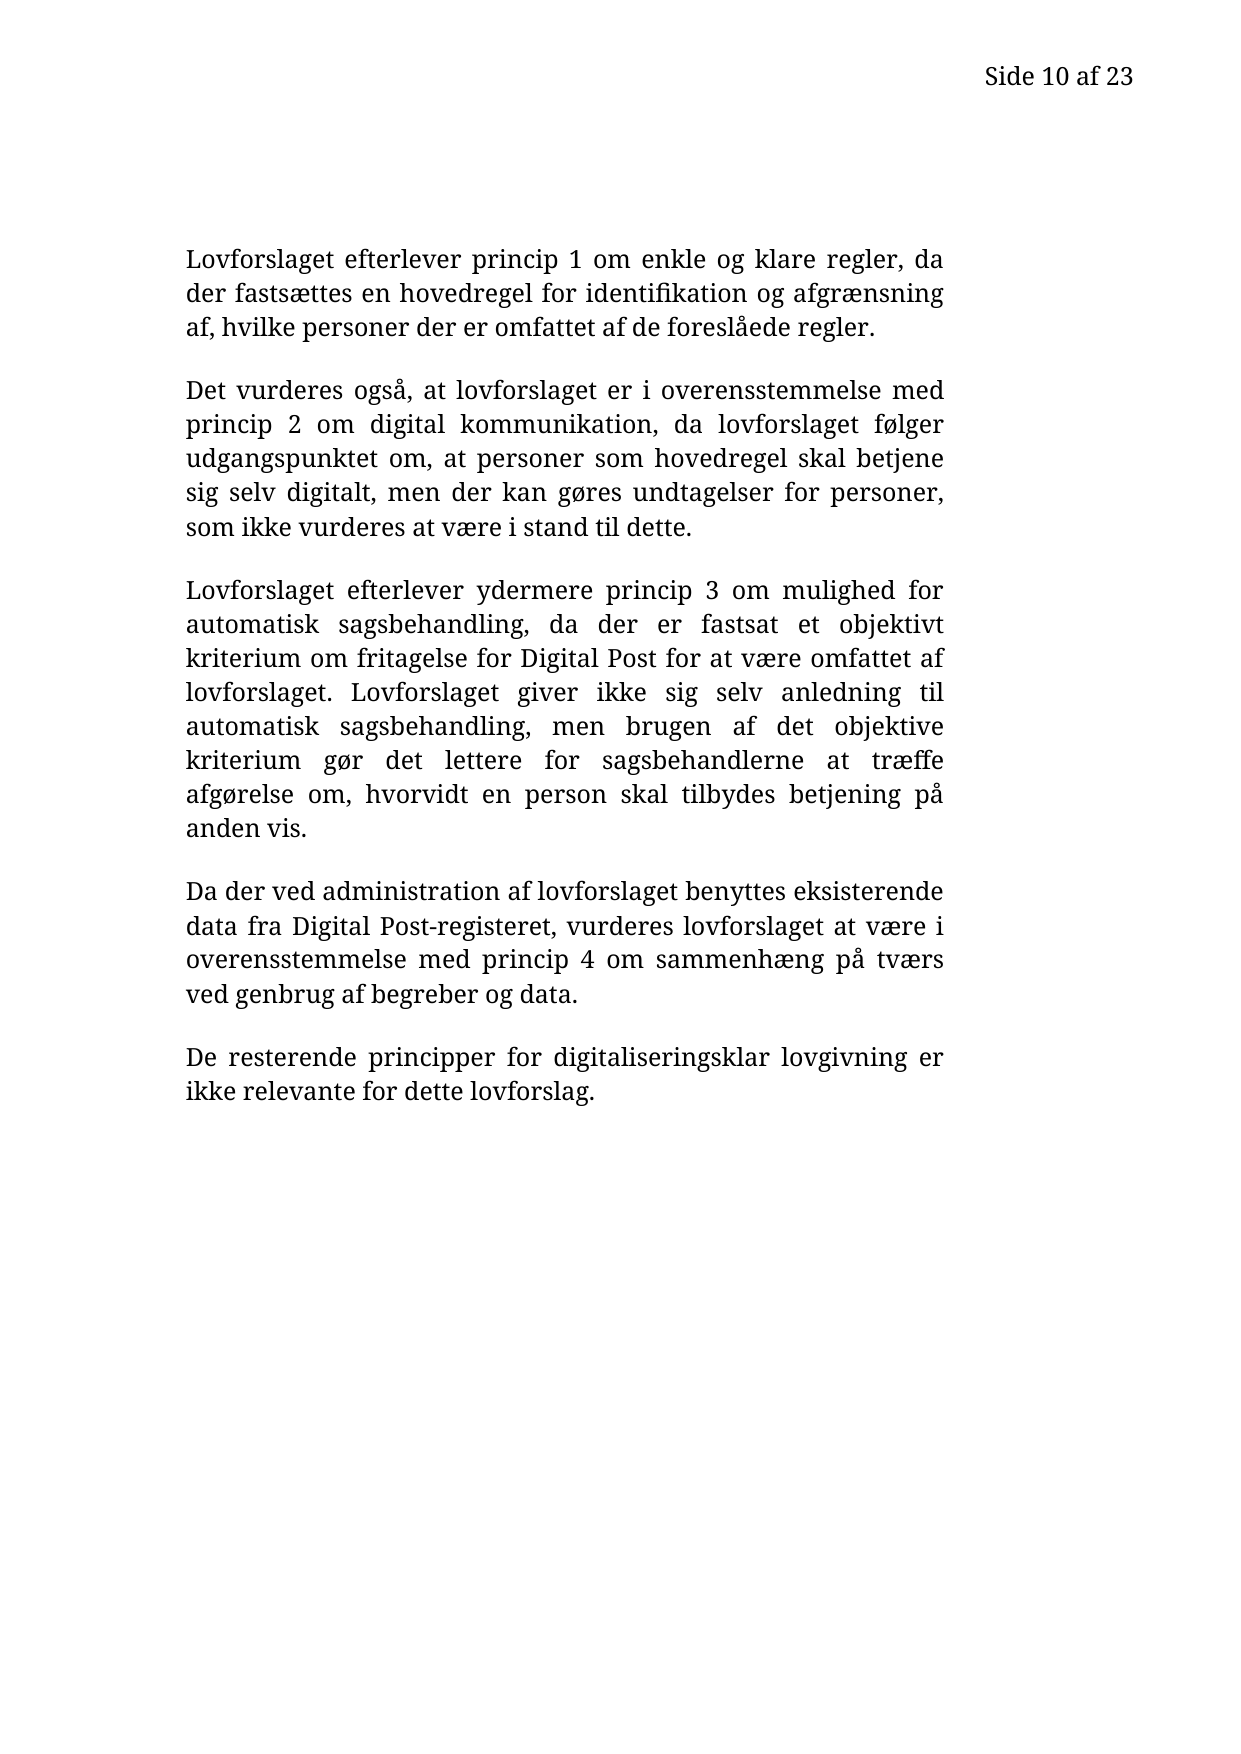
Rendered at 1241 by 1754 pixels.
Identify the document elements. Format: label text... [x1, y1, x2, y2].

text Lovforslaget efterlever ydermere princip 3 om mulighed for automatisk sagsbehandling, da der er fastsat et objektivt kriterium om fritagelse for Digital Post for at være omfattet af lovforslaget. Lovforslaget giver ikke sig selv anledning til automatisk sagsbehandling, men brugen af det objektive kriterium gør det lettere for sagsbehandlerne at træffe afgørelse om, hvorvidt en person skal tilbydes betjening på anden vis. [186, 572, 945, 845]
text Lovforslaget efterlever princip 1 om enkle og klare regler, da der fastsættes en hovedregel for identifikation og afgrænsning af, hvilke personer der er omfattet af de foreslåede regler. [186, 242, 945, 344]
text De resterende principper for digitaliseringsklar lovgivning er ikke relevante for dette lovforslag. [186, 1039, 945, 1108]
text Da der ved administration af lovforslaget benyttes eksisterende data fra Digital Post-registeret, vurderes lovforslaget at være i overensstemmelse med princip 4 om sammenhæng på tværs ved genbrug af begreber og data. [186, 874, 945, 1010]
text Det vurderes også, at lovforslaget er i overensstemmelse med princip 2 om digital kommunikation, da lovforslaget følger udgangspunktet om, at personer som hovedregel skal betjene sig selv digitalt, men der kan gøres undtagelser for personer, som ikke vurderes at være i stand til dette. [186, 373, 945, 543]
